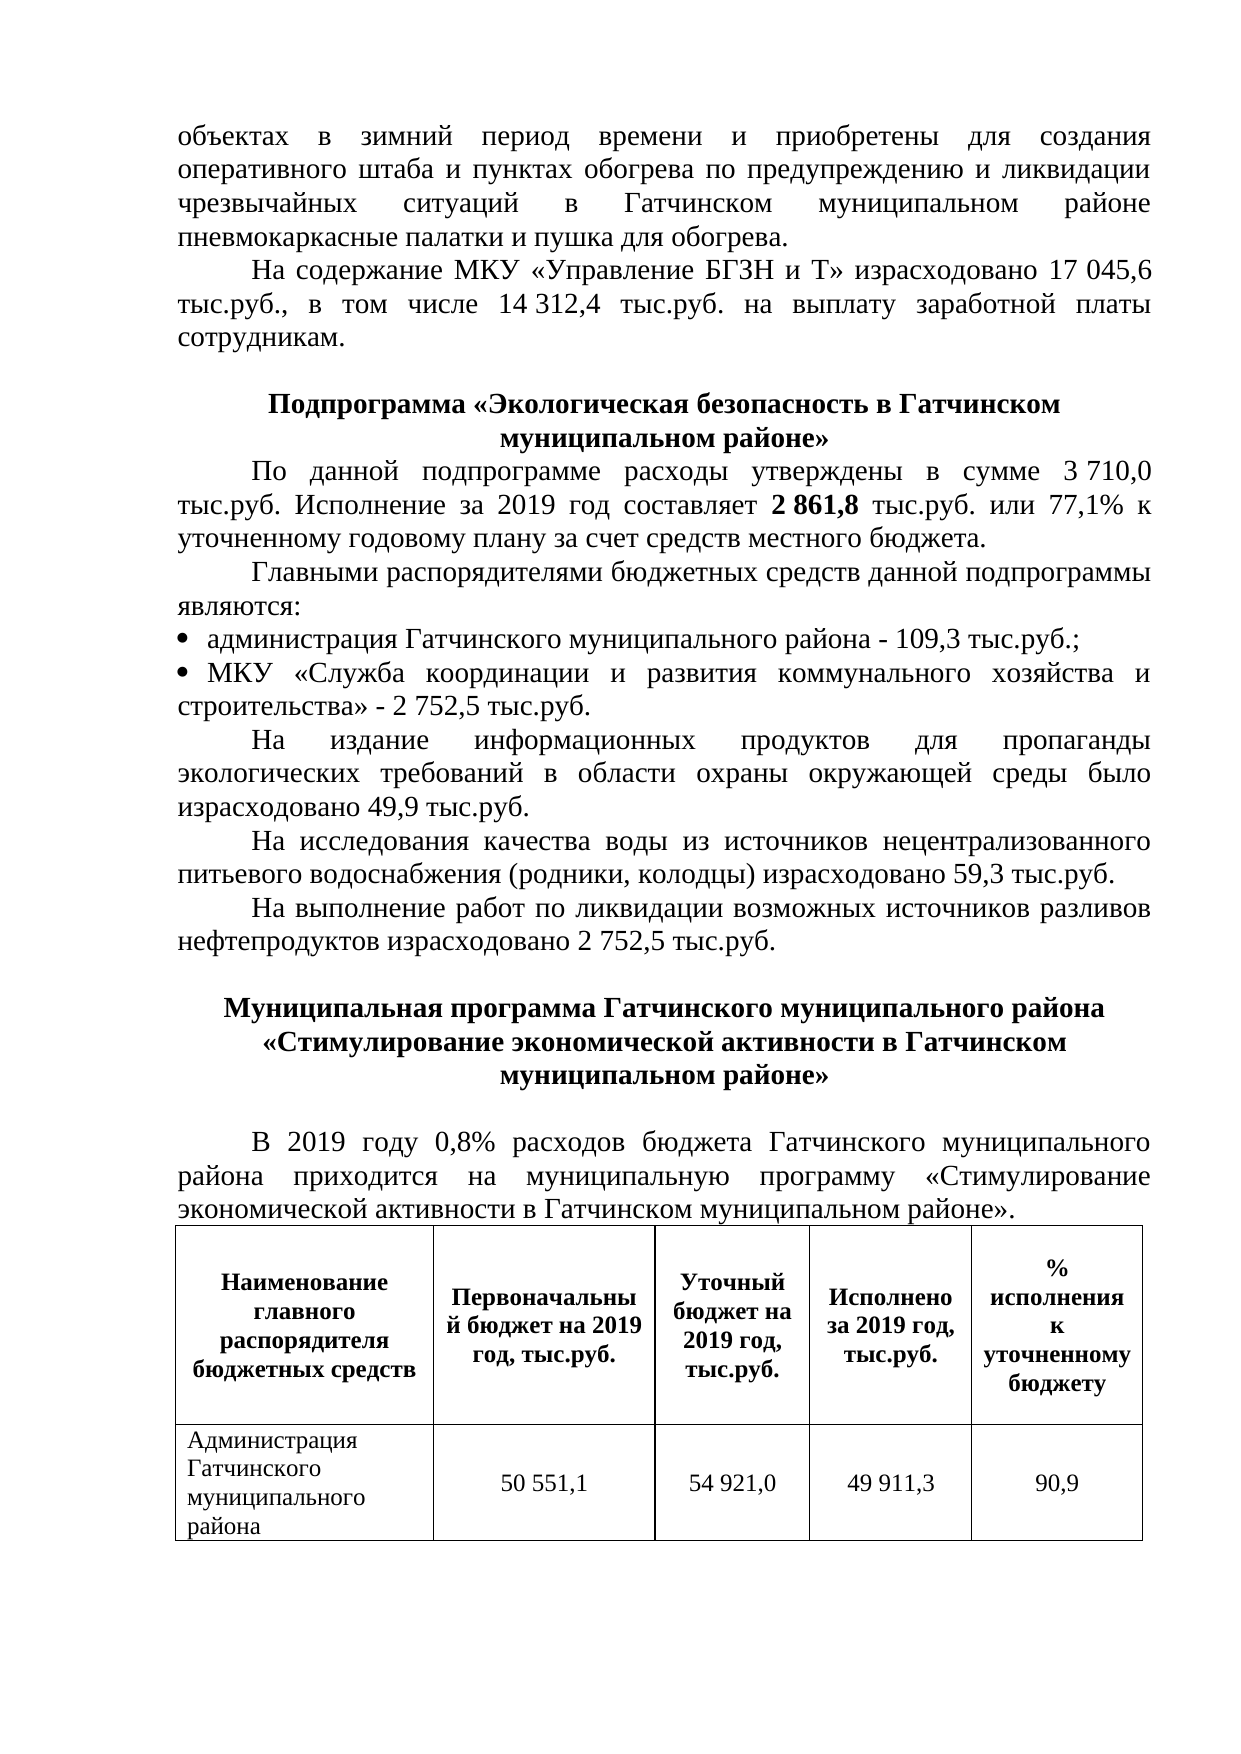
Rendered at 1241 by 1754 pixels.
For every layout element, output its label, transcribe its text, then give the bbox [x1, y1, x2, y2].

list На исследования качества воды из источников нецентрализованного питьевого водоснабжения (родники, колодцы) израсходовано 59,3 тыс.руб. [177, 823, 1152, 890]
table_header Уточный бюджет на 2019 год, тыс.руб. [656, 1226, 809, 1424]
table_cell 90,9 [972, 1425, 1142, 1540]
text В 2019 году 0,8% расходов бюджета Гатчинского муниципального района приходится на муниципальную программу «Стимулирование экономической активности в Гатчинском муниципальном районе». [177, 1124, 1152, 1225]
text По данной подпрограмме расходы утверждены в сумме 3 710,0 тыс.руб. Исполнение за 2019 год составляет 2 861,8 тыс.руб. или 77,1% к уточненному годовому плану за счет средств местного бюджета. [177, 453, 1152, 554]
table_cell 49 911,3 [810, 1425, 971, 1540]
text Муниципальная программа Гатчинского муниципального района «Стимулирование экономической активности в Гатчинском муниципальном районе» [177, 990, 1152, 1091]
list администрация Гатчинского муниципального района - 109,3 тыс.руб.; [177, 621, 1152, 655]
list Подпрограмма «Экологическая безопасность в Гатчинском муниципальном районе» [177, 386, 1152, 453]
list На издание информационных продуктов для пропаганды экологических требований в области охраны окружающей среды было израсходовано 49,9 тыс.руб. [177, 722, 1152, 823]
table_header Наименование главного распорядителя бюджетных средств [176, 1226, 433, 1424]
table_cell Администрация Гатчинского муниципального района [176, 1425, 433, 1540]
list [177, 118, 1152, 252]
table_header Исполнено за 2019 год, тыс.руб. [810, 1226, 971, 1424]
list МКУ «Служба координации и развития коммунального хозяйства и строительства» - 2 752,5 тыс.руб. [177, 655, 1152, 722]
table_header % исполнения к уточненному бюджету [972, 1226, 1142, 1424]
table_header Первоначальный бюджет на 2019 год, тыс.руб. [434, 1226, 654, 1424]
table_cell 50 551,1 [434, 1425, 654, 1540]
table_cell 54 921,0 [656, 1425, 809, 1540]
list На содержание МКУ «Управление БГЗН и Т» израсходовано 17 045,6 тыс.руб., в том числе 14 312,4 тыс.руб. на выплату заработной платы сотрудникам. [177, 252, 1152, 353]
text Главными распорядителями бюджетных средств данной подпрограммы являются: [177, 554, 1152, 621]
list На выполнение работ по ликвидации возможных источников разливов нефтепродуктов израсходовано 2 752,5 тыс.руб. [177, 890, 1152, 957]
